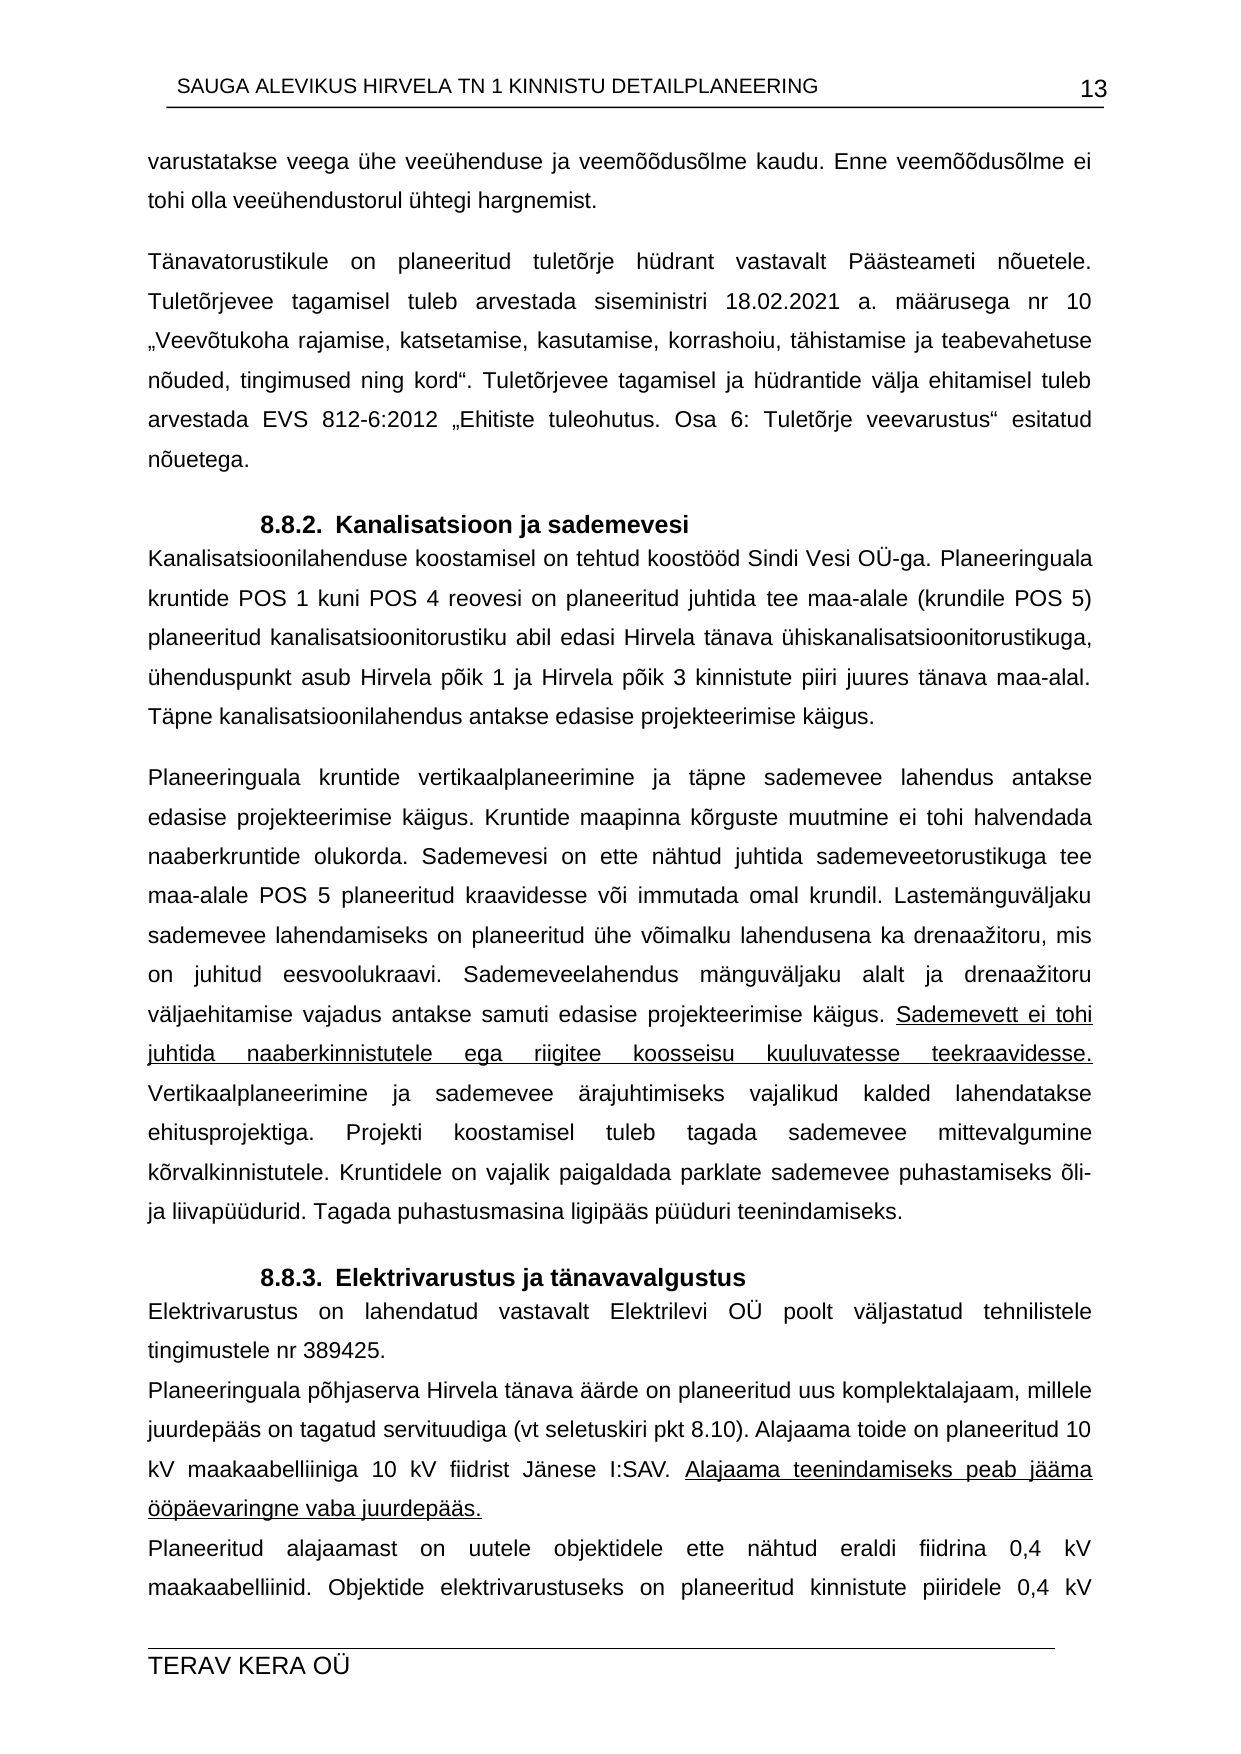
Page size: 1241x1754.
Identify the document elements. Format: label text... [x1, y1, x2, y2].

text Kanalisatsioonilahenduse koostamisel on tehtud koostööd Sindi Vesi OÜ-ga. Planeeringuala kruntide POS 1 kuni POS 4 reovesi on planeeritud juhtida tee maa-alale (krundile POS 5) planeeritud kanalisatsioonitorustiku abil edasi Hirvela tänava ühiskanalisatsioonitorustikuga, ühenduspunkt asub Hirvela põik 1 ja Hirvela põik 3 kinnistute piiri juures tänava maa-alal. Täpne kanalisatsioonilahendus antakse edasise projekteerimise käigus. [148, 545, 1092, 729]
text Planeeringuala kruntide vertikaalplaneerimine ja täpne sademevee lahendus antakse edasise projekteerimise käigus. Kruntide maapinna kõrguste muutmine ei tohi halvendada naaberkruntide olukorda. Sademevesi on ette nähtud juhtida sademeveetorustikuga tee maa-alale POS 5 planeeritud kraavidesse või immutada omal krundil. Lastemänguväljaku sademevee lahendamiseks on planeeritud ühe võimalku lahendusena ka drenaažitoru, mis on juhitud eesvoolukraavi. Sademeveelahendus mänguväljaku alalt ja drenaažitoru väljaehitamise vajadus antakse samuti edasise projekteerimise käigus. Sademevett ei tohi juhtida naaberkinnistutele ega riigitee koosseisu kuuluvatesse teekraavidesse. Vertikaalplaneerimine ja sademevee ärajuhtimiseks vajalikud kalded lahendatakse ehitusprojektiga. Projekti koostamisel tuleb tagada sademevee mittevalgumine kõrvalkinnistutele. Kruntidele on vajalik paigaldada parklate sademevee puhastamiseks õli- ja liivapüüdurid. Tagada puhastusmasina ligipääs püüduri teenindamiseks. [148, 1064, 1092, 1225]
text Planeeringuala põhjaserva Hirvela tänava äärde on planeeritud uus komplektalajaam, millele juurdepääs on tagatud servituudiga (vt seletuskiri pkt 8.10). Alajaama toide on planeeritud 10 kV maakaabelliiniga 10 kV fiidrist Jänese I:SAV. Alajaama teenindamiseks peab jääma ööpäevaringne vaba juurdepääs. [148, 1377, 1092, 1522]
text Tänavatorustikule on planeeritud tuletõrje hüdrant vastavalt Päästeameti nõuetele. Tuletõrjevee tagamisel tuleb arvestada siseministri 18.02.2021 a. määrusega nr 10 „Veevõtukoha rajamise, katsetamise, kasutamise, korrashoiu, tähistamise ja teabevahetuse nõuded, tingimused ning kord“. Tuletõrjevee tagamisel ja hüdrantide välja ehitamisel tuleb arvestada EVS 812-6:2012 „Ehitiste tuleohutus. Osa 6: Tuletõrje veevarustus“ esitatud nõuetega. [148, 248, 1092, 472]
text Elektrivarustus on lahendatud vastavalt Elektrilevi OÜ poolt väljastatud tehnilistele tingimustele nr 389425. [148, 1298, 1092, 1364]
subtitle Elektrivarustus ja tänavavalgustus [260, 1263, 1092, 1292]
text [148, 1535, 1092, 1601]
subtitle Kanalisatsioon ja sademevesi [260, 510, 1092, 539]
text Planeeringuala kruntide vertikaalplaneerimine ja täpne sademevee lahendus antakse edasise projekteerimise käigus. Kruntide maapinna kõrguste muutmine ei tohi halvendada naaberkruntide olukorda. Sademevesi on ette nähtud juhtida sademeveetorustikuga tee maa-alale POS 5 planeeritud kraavidesse või immutada omal krundil. Lastemänguväljaku sademevee lahendamiseks on planeeritud ühe võimalku lahendusena ka drenaažitoru, mis on juhitud eesvoolukraavi. Sademeveelahendus mänguväljaku alalt ja drenaažitoru väljaehitamise vajadus antakse samuti edasise projekteerimise käigus. Sademevett ei tohi juhtida naaberkinnistutele ega riigitee koosseisu kuuluvatesse teekraavidesse. Vertikaalplaneerimine ja sademevee ärajuhtimiseks vajalikud kalded lahendatakse ehitusprojektiga. Projekti koostamisel tuleb tagada sademevee mittevalgumine kõrvalkinnistutele. Kruntidele on vajalik paigaldada parklate sademevee puhastamiseks õli- ja liivapüüdurid. Tagada puhastusmasina ligipääs püüduri teenindamiseks. [148, 764, 1092, 1063]
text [148, 148, 1092, 213]
